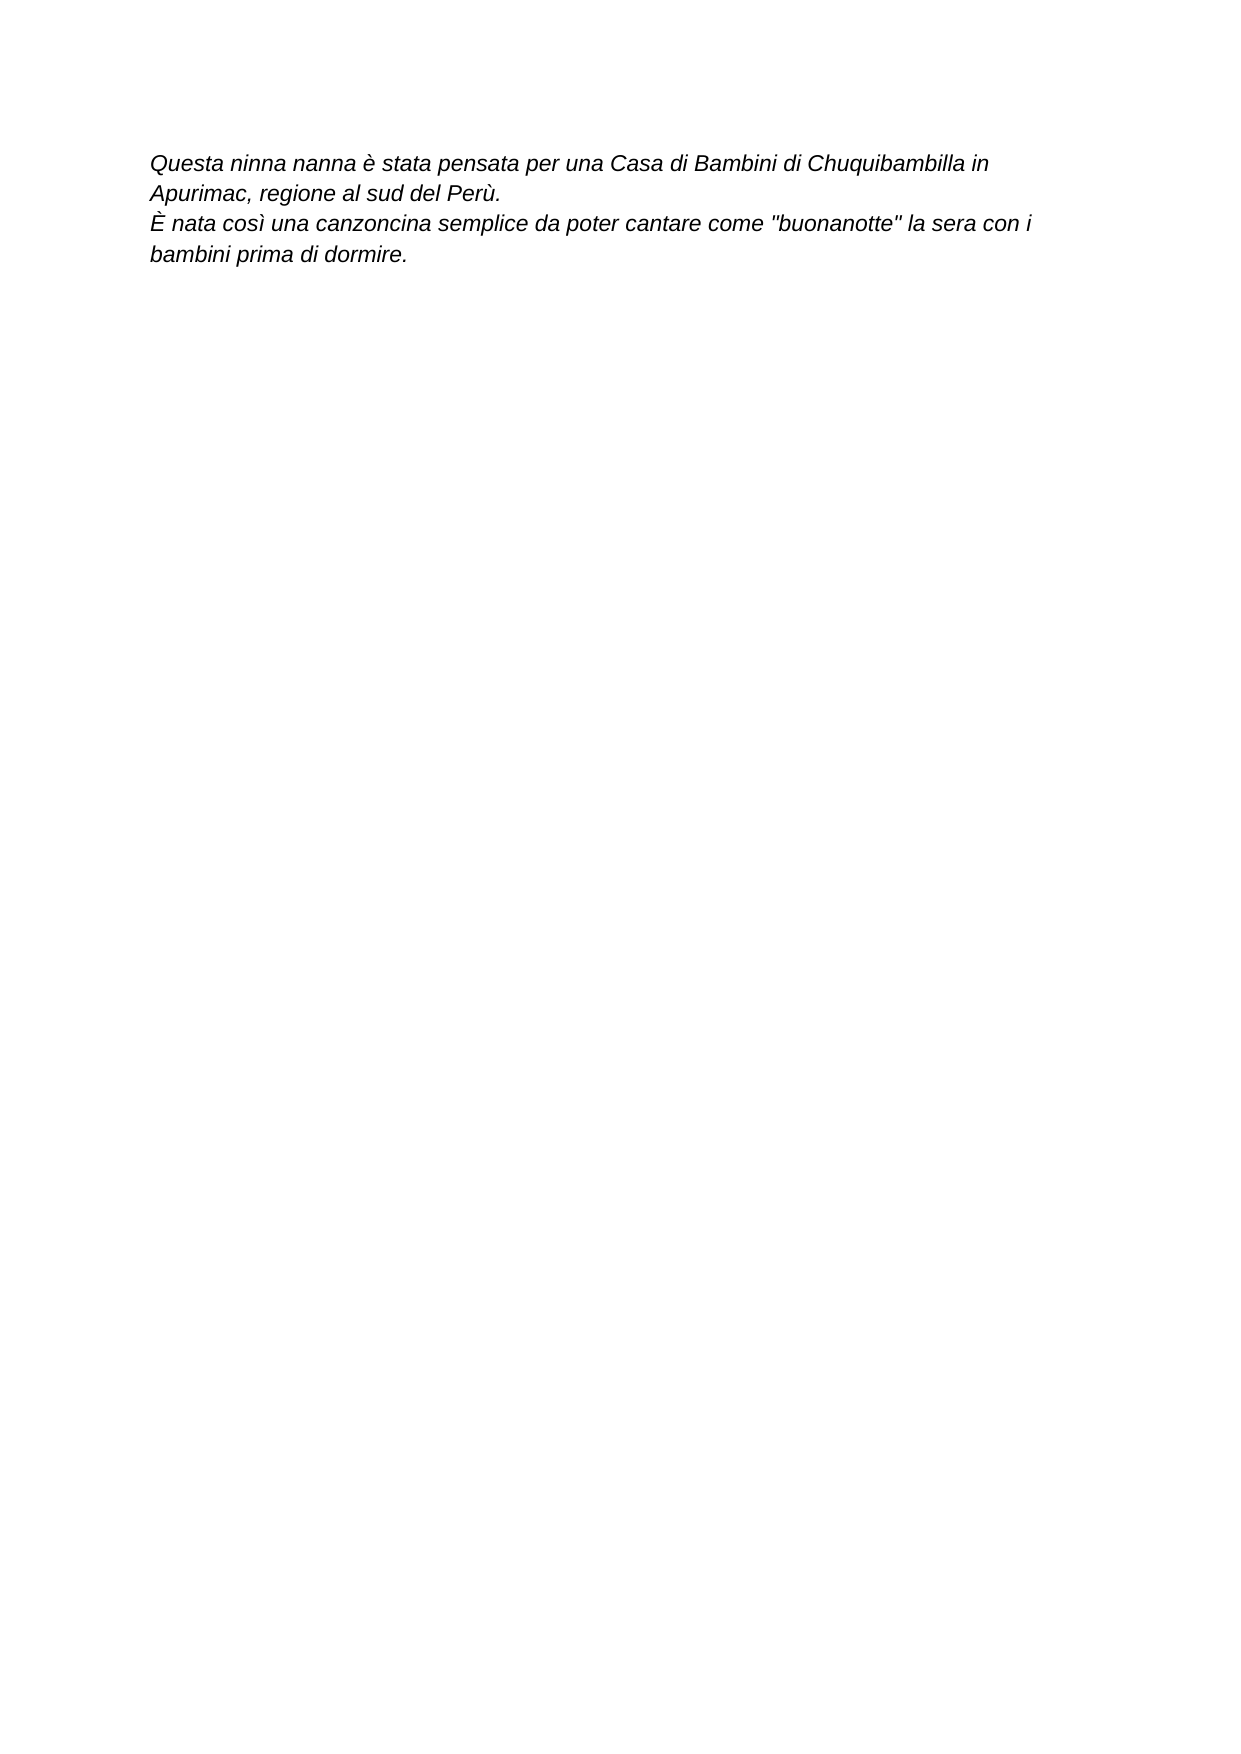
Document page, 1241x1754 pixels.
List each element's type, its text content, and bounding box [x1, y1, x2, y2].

text Questa ninna nanna è stata pensata per una Casa di Bambini di Chuquibambilla in Apurimac, regione al sud del Perù. [150, 150, 1090, 207]
text È nata così una canzoncina semplice da poter cantare come "buonanotte" la sera con i bambini prima di dormire. [150, 210, 1090, 267]
